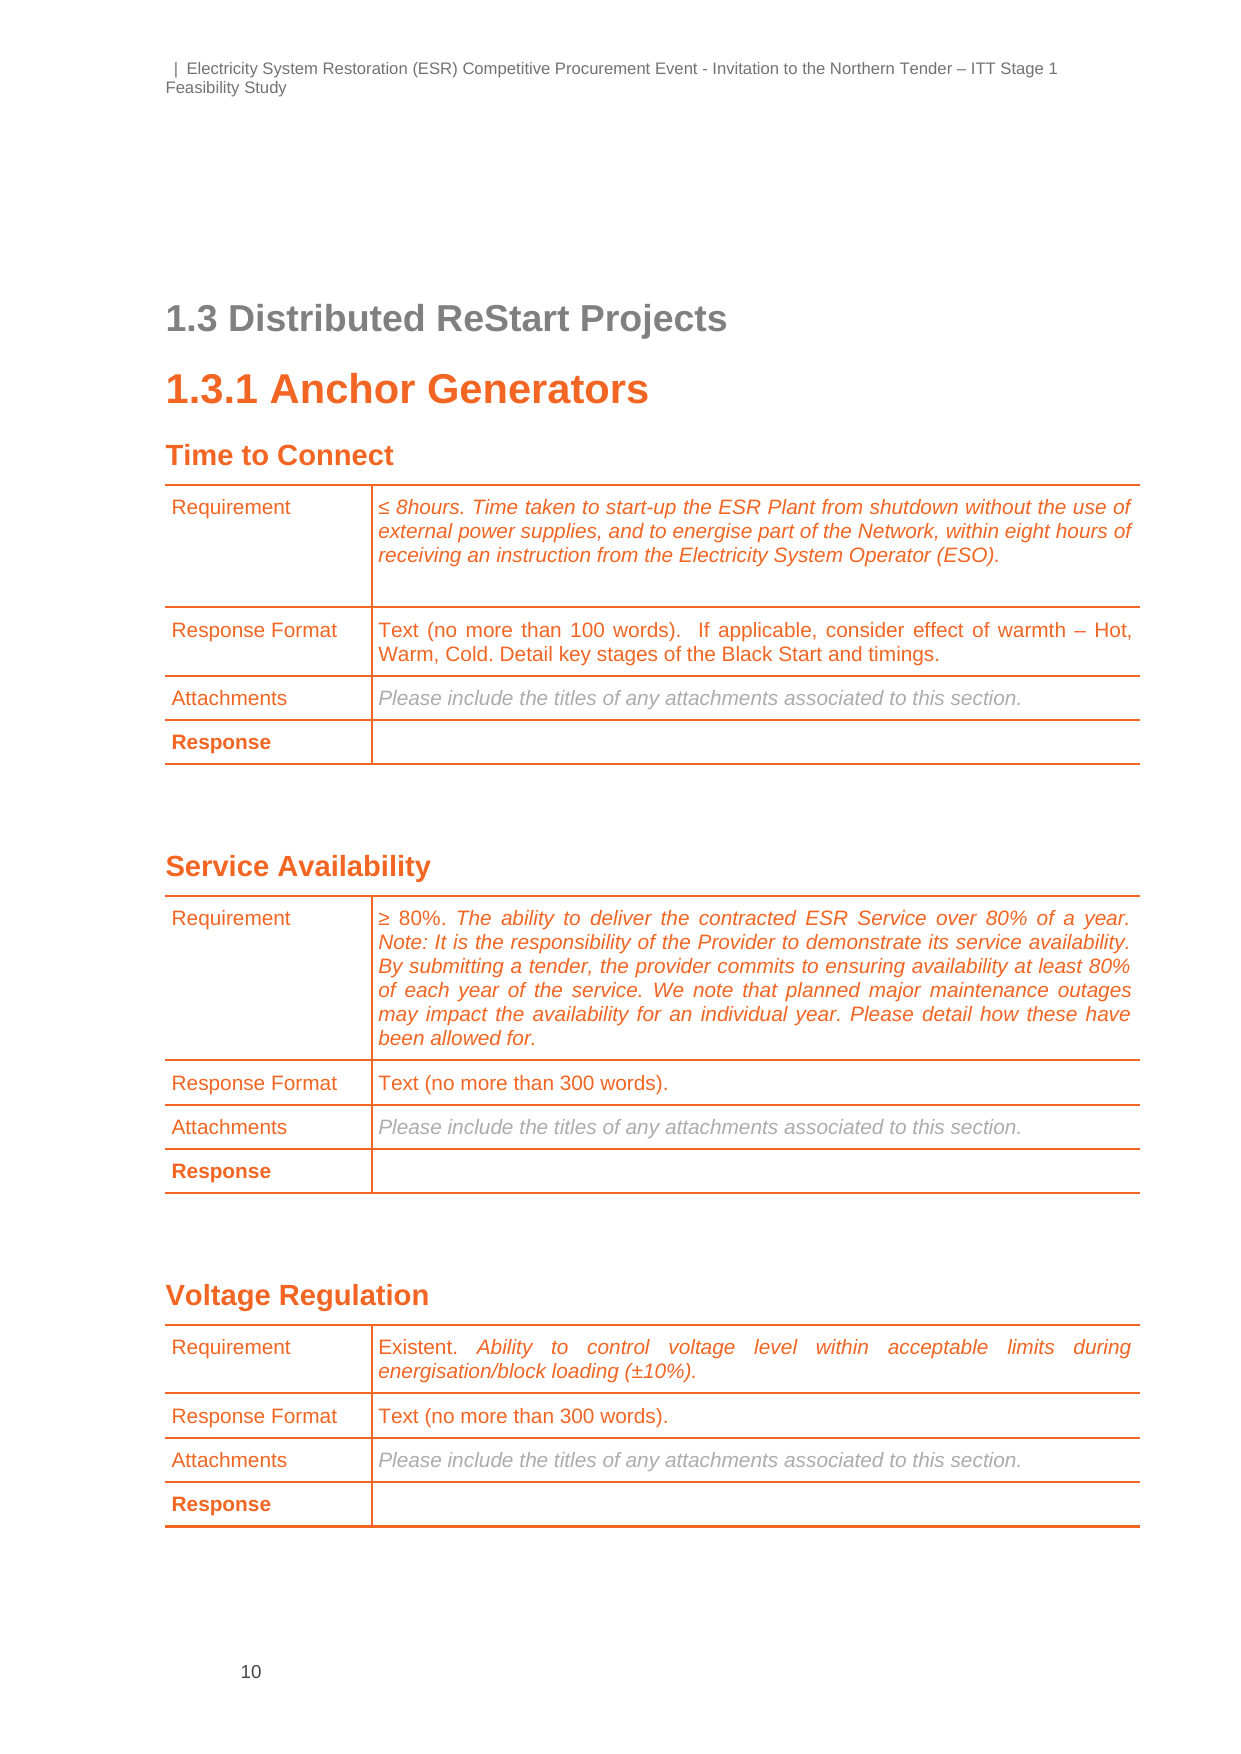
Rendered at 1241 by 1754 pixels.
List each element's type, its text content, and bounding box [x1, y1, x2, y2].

table_cell [373, 1483, 1140, 1525]
subtitle Time to Connect [165, 438, 1075, 471]
table_cell Attachments [165, 677, 371, 719]
table_cell Please include the titles of any attachments associated to this section. [373, 677, 1140, 719]
table_cell Response [165, 1150, 371, 1192]
table_header Requirement [165, 1326, 371, 1392]
table_header Requirement [165, 486, 371, 606]
table_cell Response [165, 1483, 371, 1525]
table_cell Response [165, 721, 371, 763]
table_cell Attachments [165, 1106, 371, 1148]
table_header Existent. Ability to control voltage level within acceptable limits during energisation/block loading (±10%). [373, 1326, 1140, 1392]
table_cell Response Format [165, 1394, 371, 1437]
table_cell Text (no more than 300 words). [373, 1061, 1140, 1103]
title 1.3 Distributed ReStart Projects [165, 297, 1075, 340]
table_cell [373, 1150, 1140, 1192]
table_cell Response Format [165, 1061, 371, 1103]
table_cell Please include the titles of any attachments associated to this section. [373, 1439, 1140, 1481]
table_cell Response Format [165, 608, 371, 674]
subtitle Voltage Regulation [165, 1278, 1075, 1311]
table_cell [373, 721, 1140, 763]
table_header Requirement [165, 897, 371, 1059]
table_cell Text (no more than 300 words). [373, 1394, 1140, 1437]
table_header ≤ 8hours. Time taken to start-up the ESR Plant from shutdown without the use of external power supplies, and to energise part of the Network, within eight hours of receiving an instruction from the Electricity System Operator (ESO). [373, 486, 1140, 606]
table_cell Text (no more than 100 words). If applicable, consider effect of warmth – Hot, Warm, Cold. Detail key stages of the Black Start and timings. [373, 608, 1140, 674]
table_header ≥ 80%. The ability to deliver the contracted ESR Service over 80% of a year. Note: It is the responsibility of the Provider to demonstrate its service availability. By submitting a tender, the provider commits to ensuring availability at least 80% of each year of the service. We note that planned major maintenance outages may impact the availability for an individual year. Please detail how these have been allowed for. [373, 897, 1140, 1059]
table_cell Attachments [165, 1439, 371, 1481]
table_cell Please include the titles of any attachments associated to this section. [373, 1106, 1140, 1148]
subtitle Service Availability [165, 849, 1075, 882]
subtitle 1.3.1 Anchor Generators [165, 365, 1075, 413]
